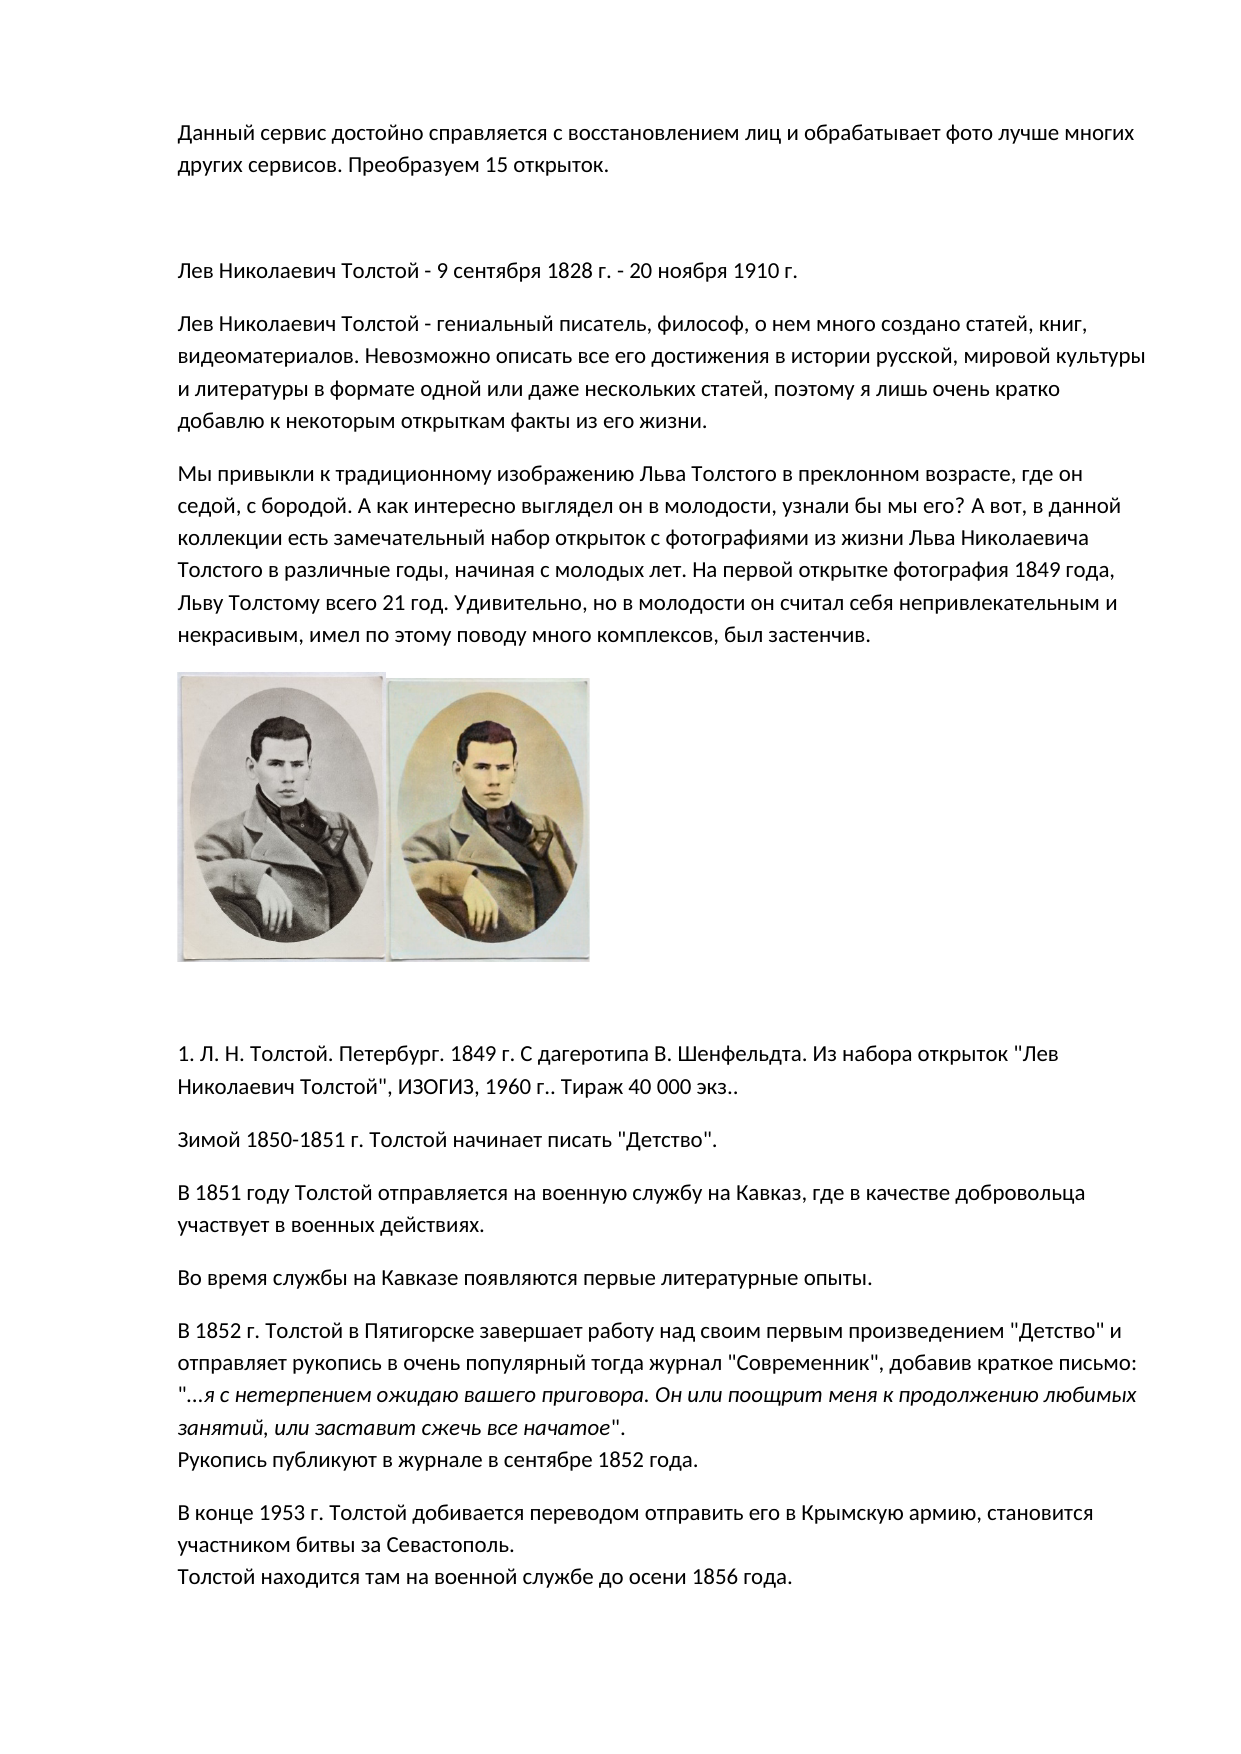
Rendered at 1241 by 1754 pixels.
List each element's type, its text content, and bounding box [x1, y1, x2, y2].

text В 1851 году Толстой отправляется на военную службу на Кавказ, где в качестве добровольца участвует в военных действиях. [177, 1178, 1152, 1238]
text Зимой 1850-1851 г. Толстой начинает писать "Детство". [177, 1125, 1152, 1153]
text Во время службы на Кавказе появляются первые литературные опыты. [177, 1263, 1152, 1291]
text Данный сервис достойно справляется с восстановлением лиц и обрабатывает фото лучше многих других сервисов. Преобразуем 15 открыток. [177, 118, 1152, 178]
text Лев Николаевич Толстой - гениальный писатель, философ, о нем много создано статей, книг, видеоматериалов. Невозможно описать все его достижения в истории русской, мировой культуры и литературы в формате одной или даже нескольких статей, поэтому я лишь очень кратко добавлю к некоторым открыткам факты из его жизни. [177, 309, 1152, 434]
text Лев Николаевич Толстой - 9 сентября 1828 г. - 20 ноября 1910 г. [177, 256, 1152, 284]
picture [177, 672, 590, 962]
text В 1852 г. Толстой в Пятигорске завершает работу над своим первым произведением "Детство" и отправляет рукопись в очень популярный тогда журнал "Современник", добавив краткое письмо: "...я с нетерпением ожидаю вашего приговора. Он или поощрит меня к продолжению любимых занятий, или заставит сжечь все начатое". Рукопись публикуют в журнале в сентябре 1852 года. [177, 1316, 1152, 1473]
text Мы привыкли к традиционному изображению Льва Толстого в преклонном возрасте, где он седой, с бородой. А как интересно выглядел он в молодости, узнали бы мы его? А вот, в данной коллекции есть замечательный набор открыток с фотографиями из жизни Льва Николаевича Толстого в различные годы, начиная с молодых лет. На первой открытке фотография 1849 года, Льву Толстому всего 21 год. Удивительно, но в молодости он считал себя непривлекательным и некрасивым, имел по этому поводу много комплексов, был застенчив. [177, 459, 1152, 648]
text В конце 1953 г. Толстой добивается переводом отправить его в Крымскую армию, становится участником битвы за Севастополь. Толстой находится там на военной службе до осени 1856 года. [177, 1498, 1152, 1590]
text 1. Л. Н. Толстой. Петербург. 1849 г. С дагеротипа В. Шенфельдта. Из набора открыток "Лев Николаевич Толстой", ИЗОГИЗ, 1960 г.. Тираж 40 000 экз.. [177, 1039, 1152, 1100]
